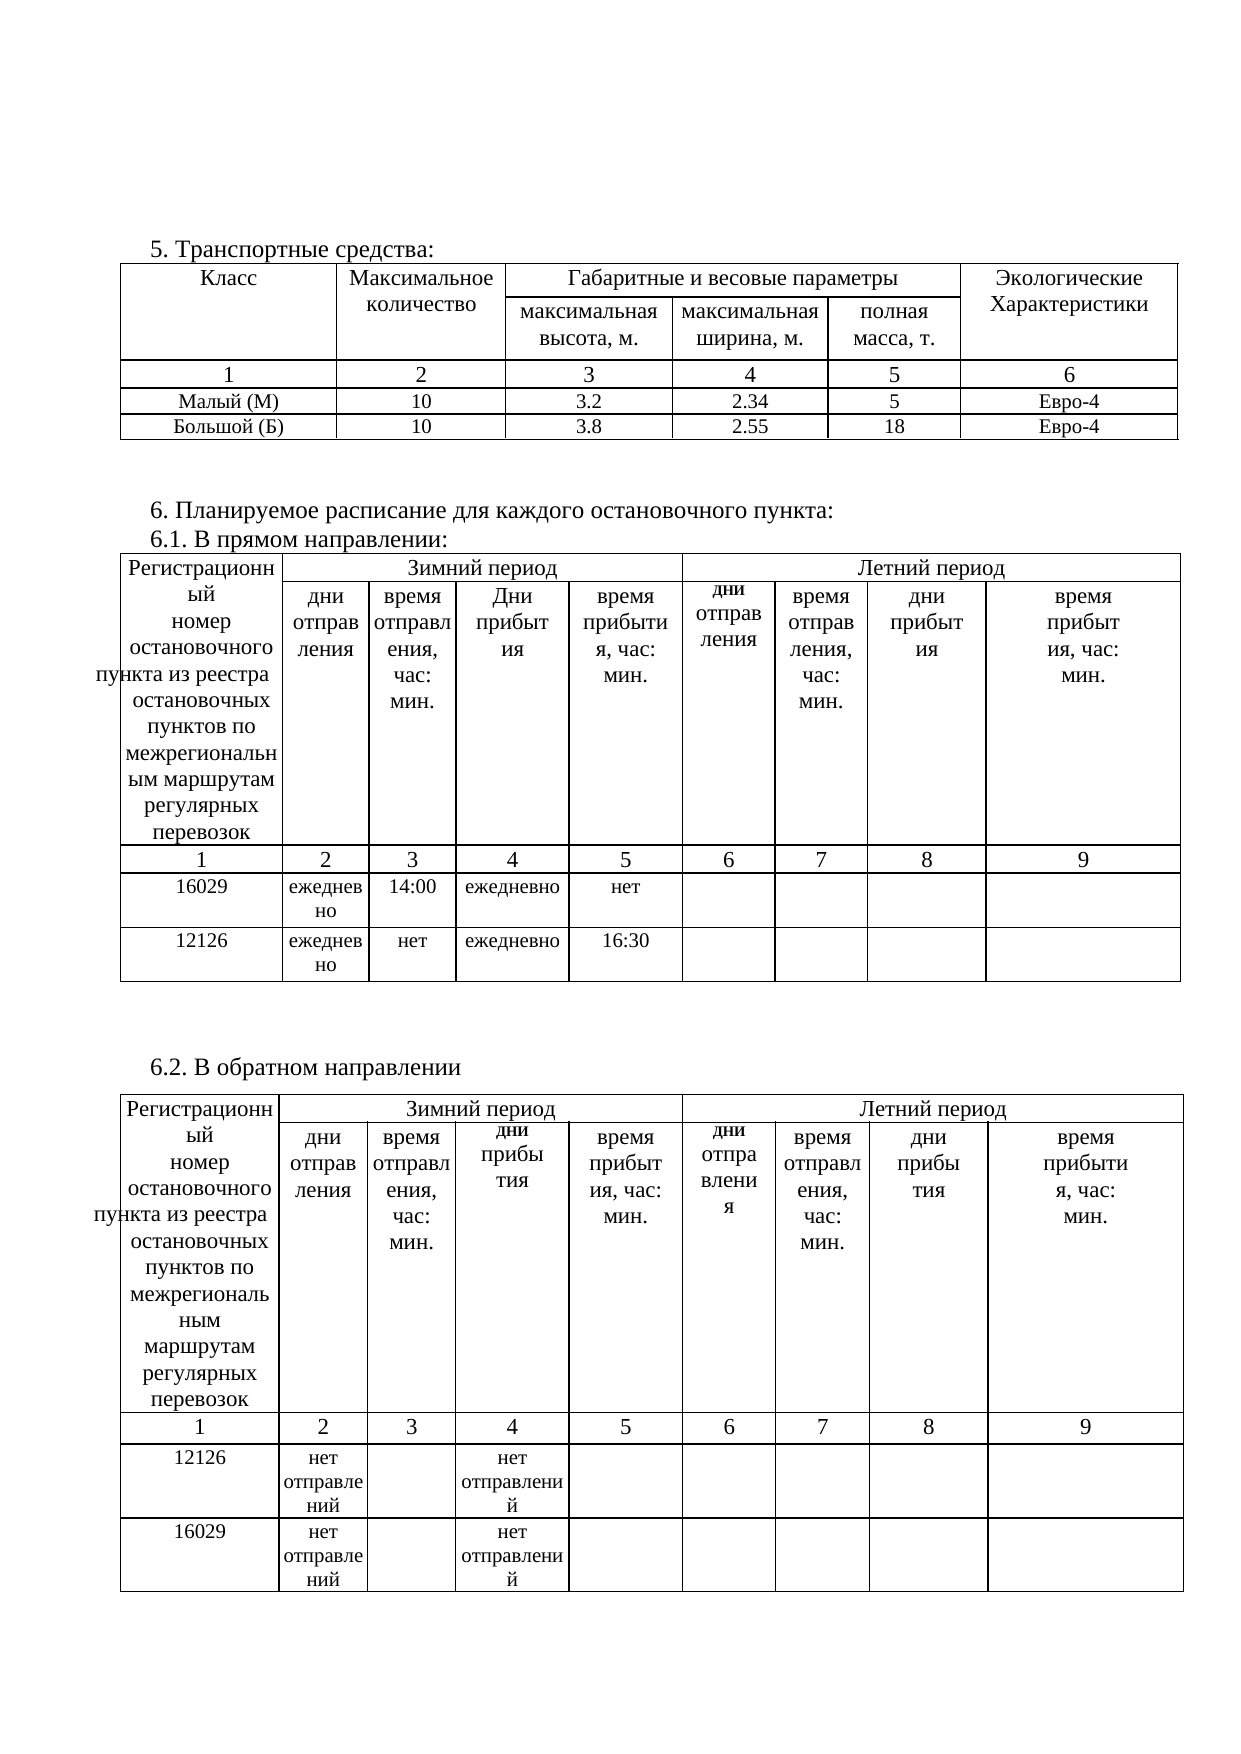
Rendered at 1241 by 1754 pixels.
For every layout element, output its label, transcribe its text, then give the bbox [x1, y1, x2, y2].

table_cell 6 [683, 1413, 775, 1443]
table_cell [683, 928, 774, 981]
table_cell [683, 1445, 775, 1517]
table_cell 5 [570, 846, 682, 872]
table_cell 18 [829, 415, 960, 438]
table_cell нет отправлений [456, 1519, 568, 1591]
table_cell время отправл ения, час: мин. [776, 1123, 869, 1411]
table_cell 3.8 [506, 415, 672, 438]
table_cell максимальная ширина, м. [673, 298, 827, 359]
table_cell ДНИ прибы тия [456, 1123, 568, 1411]
table_cell нет отправлений [456, 1445, 568, 1517]
table_cell 2 [283, 846, 368, 872]
table_cell время отправ ления, час: мин. [776, 582, 867, 844]
table_cell 6 [683, 846, 774, 872]
table_cell [989, 1519, 1183, 1591]
table_cell 7 [776, 846, 867, 872]
table_cell нет отправлений [280, 1445, 367, 1517]
table_cell 8 [868, 846, 985, 872]
table_cell 3.2 [506, 389, 672, 413]
table_cell Дни прибыт ия [457, 582, 568, 844]
table_cell Евро-4 [961, 415, 1177, 438]
table_cell 7 [776, 1413, 869, 1443]
table_header Габаритные и весовые параметры [506, 264, 960, 296]
table_cell время прибыт ия, час: мин. [987, 582, 1180, 844]
table_header Регистрационный номер остановочного пункта из реестра остановочных пунктов по межрегиональным маршрутам регулярных перевозок [121, 554, 282, 844]
table_cell [683, 1519, 775, 1591]
table_header Класс [121, 264, 336, 359]
table_cell 1 [121, 361, 336, 387]
table_cell дни прибыт ия [868, 582, 985, 844]
table_cell [570, 1519, 682, 1591]
text 6.1. В прямом направлении: [150, 524, 1090, 553]
table_cell 10 [337, 415, 505, 438]
table_cell [368, 1445, 455, 1517]
table_cell 5 [570, 1413, 682, 1443]
table_cell [368, 1519, 455, 1591]
table_cell Большой (Б) [121, 415, 336, 438]
table_cell нет отправлений [280, 1519, 367, 1591]
text 6.2. В обратном направлении [150, 1052, 1090, 1081]
table_cell 3 [506, 361, 672, 387]
table_cell дни отправ ления [280, 1123, 367, 1411]
table_cell 4 [673, 361, 827, 387]
table_header Экологические Характеристики [961, 264, 1177, 359]
table_cell 2 [280, 1413, 367, 1443]
table_cell [683, 874, 774, 926]
table_cell [776, 874, 867, 926]
table_cell 1 [121, 1413, 278, 1443]
table_cell [987, 928, 1180, 981]
table_cell Малый (М) [121, 389, 336, 413]
table_header Летний период [683, 554, 1180, 581]
table_cell время прибыт ия, час: мин. [570, 1123, 682, 1411]
table_cell 5 [829, 361, 960, 387]
table_cell [870, 1445, 987, 1517]
table_cell время прибыти я, час: мин. [570, 582, 682, 844]
table_cell Евро-4 [961, 389, 1177, 413]
table_cell 8 [870, 1413, 987, 1443]
table_cell ДНИ отправ ления [683, 582, 774, 844]
table_cell 9 [989, 1413, 1183, 1443]
table_cell [570, 1445, 682, 1517]
table_cell [776, 1445, 869, 1517]
table_cell дни отправ ления [283, 582, 368, 844]
table_cell 3 [368, 1413, 455, 1443]
table_cell нет [570, 874, 682, 926]
table_cell 2 [337, 361, 505, 387]
table_cell 16029 [121, 874, 282, 926]
table_cell [776, 928, 867, 981]
text 6. Планируемое расписание для каждого остановочного пункта: [150, 495, 1090, 524]
table_cell 10 [337, 389, 505, 413]
table_cell 12126 [121, 1445, 278, 1517]
table_cell 2.55 [673, 415, 827, 438]
table_cell [868, 928, 985, 981]
table_cell 5 [829, 389, 960, 413]
table_cell [987, 874, 1180, 926]
table_cell 14:00 [370, 874, 455, 926]
table_cell 4 [457, 846, 568, 872]
table_cell 1 [121, 846, 282, 872]
table_cell ежедневно [283, 928, 368, 981]
table_header Регистрационный номер остановочного пункта из реестра остановочных пунктов по межрегиональным маршрутам регулярных перевозок [121, 1095, 278, 1411]
table_header Зимний период [280, 1095, 682, 1121]
table_cell 4 [456, 1413, 568, 1443]
table_cell 12126 [121, 928, 282, 981]
table_cell [868, 874, 985, 926]
table_cell [870, 1519, 987, 1591]
table_header Зимний период [283, 554, 682, 581]
table_cell ежедневно [457, 928, 568, 981]
table_cell 3 [370, 846, 455, 872]
table_cell ежедневно [283, 874, 368, 926]
table_cell 2.34 [673, 389, 827, 413]
table_cell ежедневно [457, 874, 568, 926]
table_cell 6 [961, 361, 1177, 387]
table_cell ДНИ отпра влени я [683, 1123, 775, 1411]
table_cell время отправл ения, час: мин. [370, 582, 455, 844]
table_cell время прибыти я, час: мин. [989, 1123, 1183, 1411]
table_header Летний период [683, 1095, 1183, 1121]
table_cell время отправл ения, час: мин. [368, 1123, 455, 1411]
table_cell полная масса, т. [829, 298, 960, 359]
table_cell 9 [987, 846, 1180, 872]
table_cell нет [370, 928, 455, 981]
table_header Максимальное количество [337, 264, 505, 359]
table_cell дни прибы тия [870, 1123, 987, 1411]
table_cell [776, 1519, 869, 1591]
table_cell 16029 [121, 1519, 278, 1591]
table_cell 16:30 [570, 928, 682, 981]
table_cell [989, 1445, 1183, 1517]
table_cell максимальная высота, м. [506, 298, 672, 359]
text 5. Транспортные средства: [150, 234, 1090, 263]
